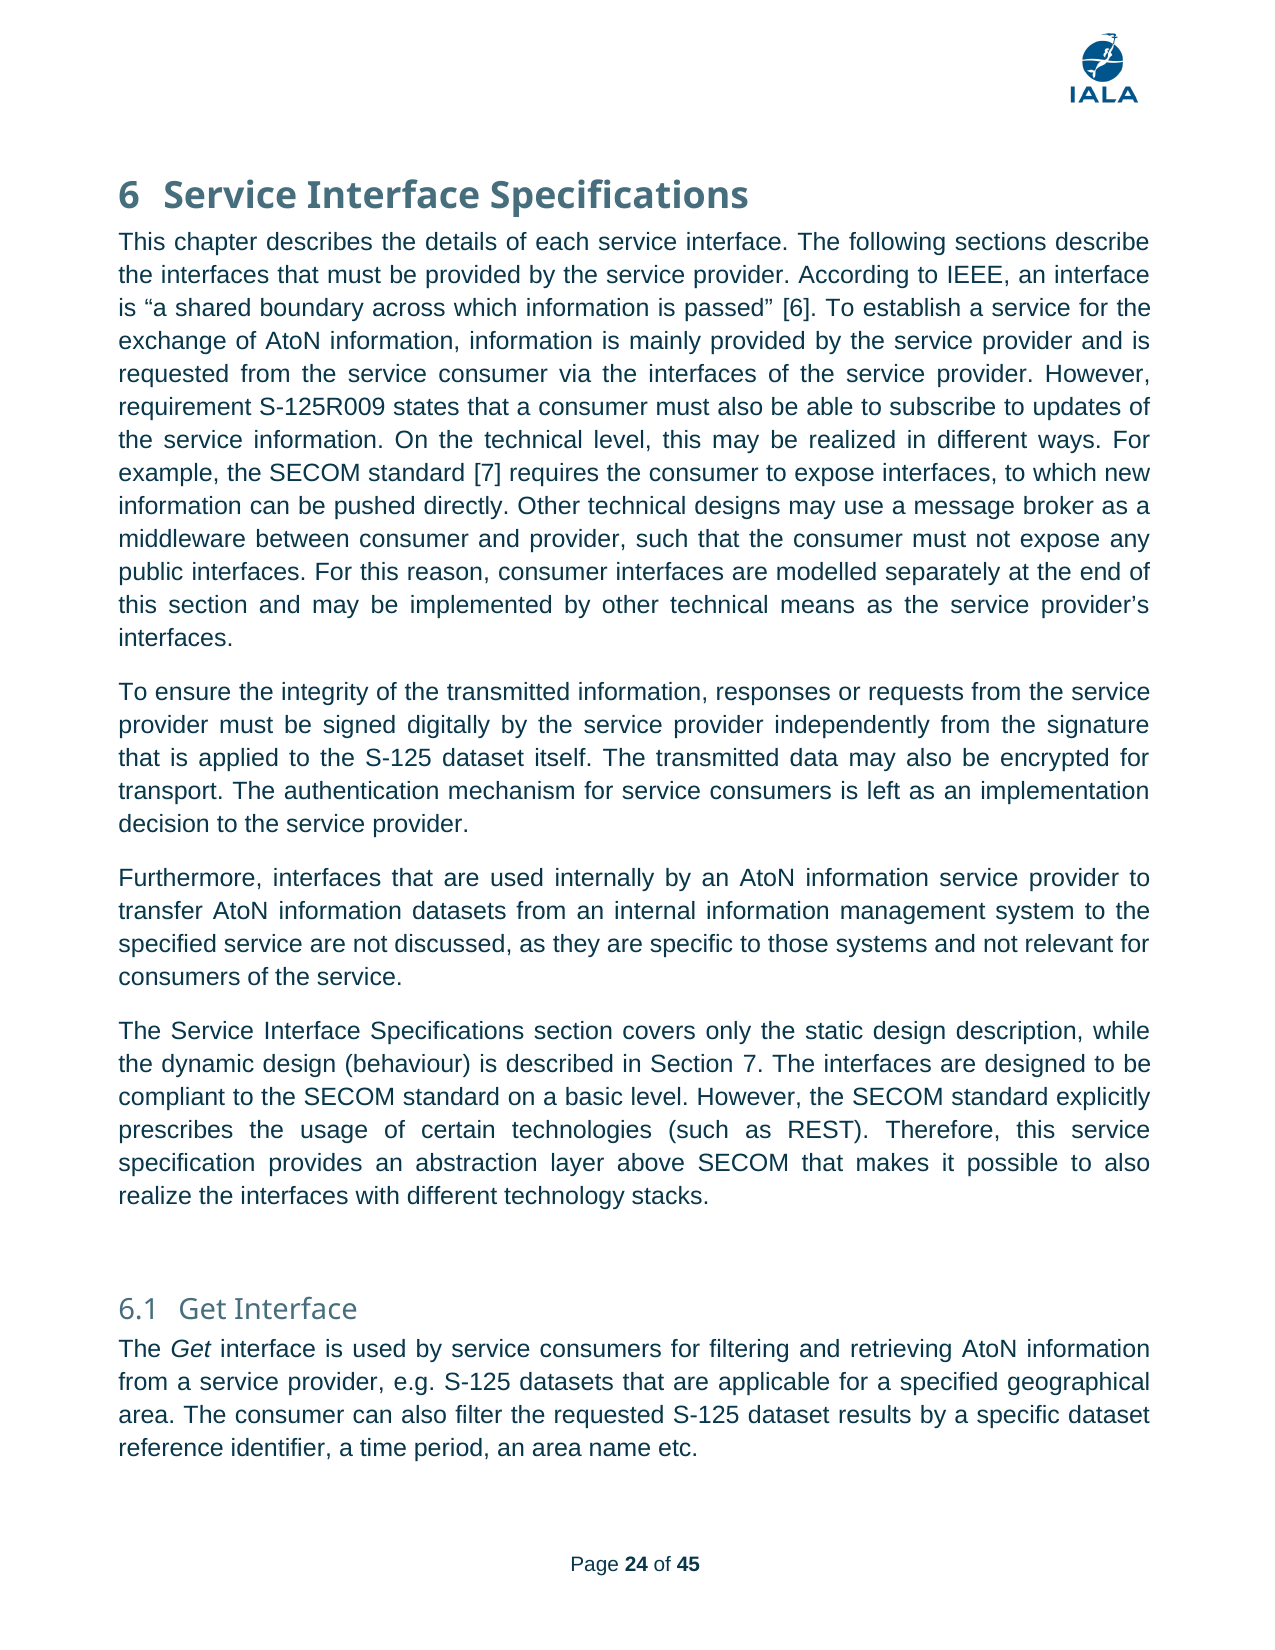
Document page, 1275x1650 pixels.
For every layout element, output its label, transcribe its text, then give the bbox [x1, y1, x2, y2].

subtitle Get Interface [118, 1289, 1152, 1328]
text The Get interface is used by service consumers for filtering and retrieving AtoN information from a service provider, e.g. S-125 datasets that are applicable for a specified geographical area. The consumer can also filter the requested S-125 dataset results by a specific dataset reference identifier, a time period, an area name etc. [118, 1334, 1152, 1462]
text The Service Interface Specifications section covers only the static design description, while the dynamic design (behaviour) is described in Section 7. The interfaces are designed to be compliant to the SECOM standard on a basic level. However, the SECOM standard explicitly prescribes the usage of certain technologies (such as REST). Therefore, this service specification provides an abstraction layer above SECOM that makes it possible to also realize the interfaces with different technology stacks. [118, 1016, 1152, 1210]
text To ensure the integrity of the transmitted information, responses or requests from the service provider must be signed digitally by the service provider independently from the signature that is applied to the S-125 dataset itself. The transmitted data may also be encrypted for transport. The authentication mechanism for service consumers is left as an implementation decision to the service provider. [118, 677, 1152, 838]
text This chapter describes the details of each service interface. The following sections describe the interfaces that must be provided by the service provider. According to IEEE, an interface is “a shared boundary across which information is passed” [6]. To establish a service for the exchange of AtoN information, information is mainly provided by the service provider and is requested from the service consumer via the interfaces of the service provider. However, requirement S-125R009 states that a consumer must also be able to subscribe to updates of the service information. On the technical level, this may be realized in different ways. For example, the SECOM standard [7] requires the consumer to expose interfaces, to which new information can be pushed directly. Other technical designs may use a message broker as a middleware between consumer and provider, such that the consumer must not expose any public interfaces. For this reason, consumer interfaces are modelled separately at the end of this section and may be implemented by other technical means as the service provider’s interfaces. [118, 227, 1152, 652]
subtitle Service Interface Specifications [118, 168, 1152, 219]
text Furthermore, interfaces that are used internally by an AtoN information service provider to transfer AtoN information datasets from an internal information management system to the specified service are not discussed, as they are specific to those systems and not relevant for consumers of the service. [118, 863, 1152, 991]
picture [1055, 25, 1150, 118]
